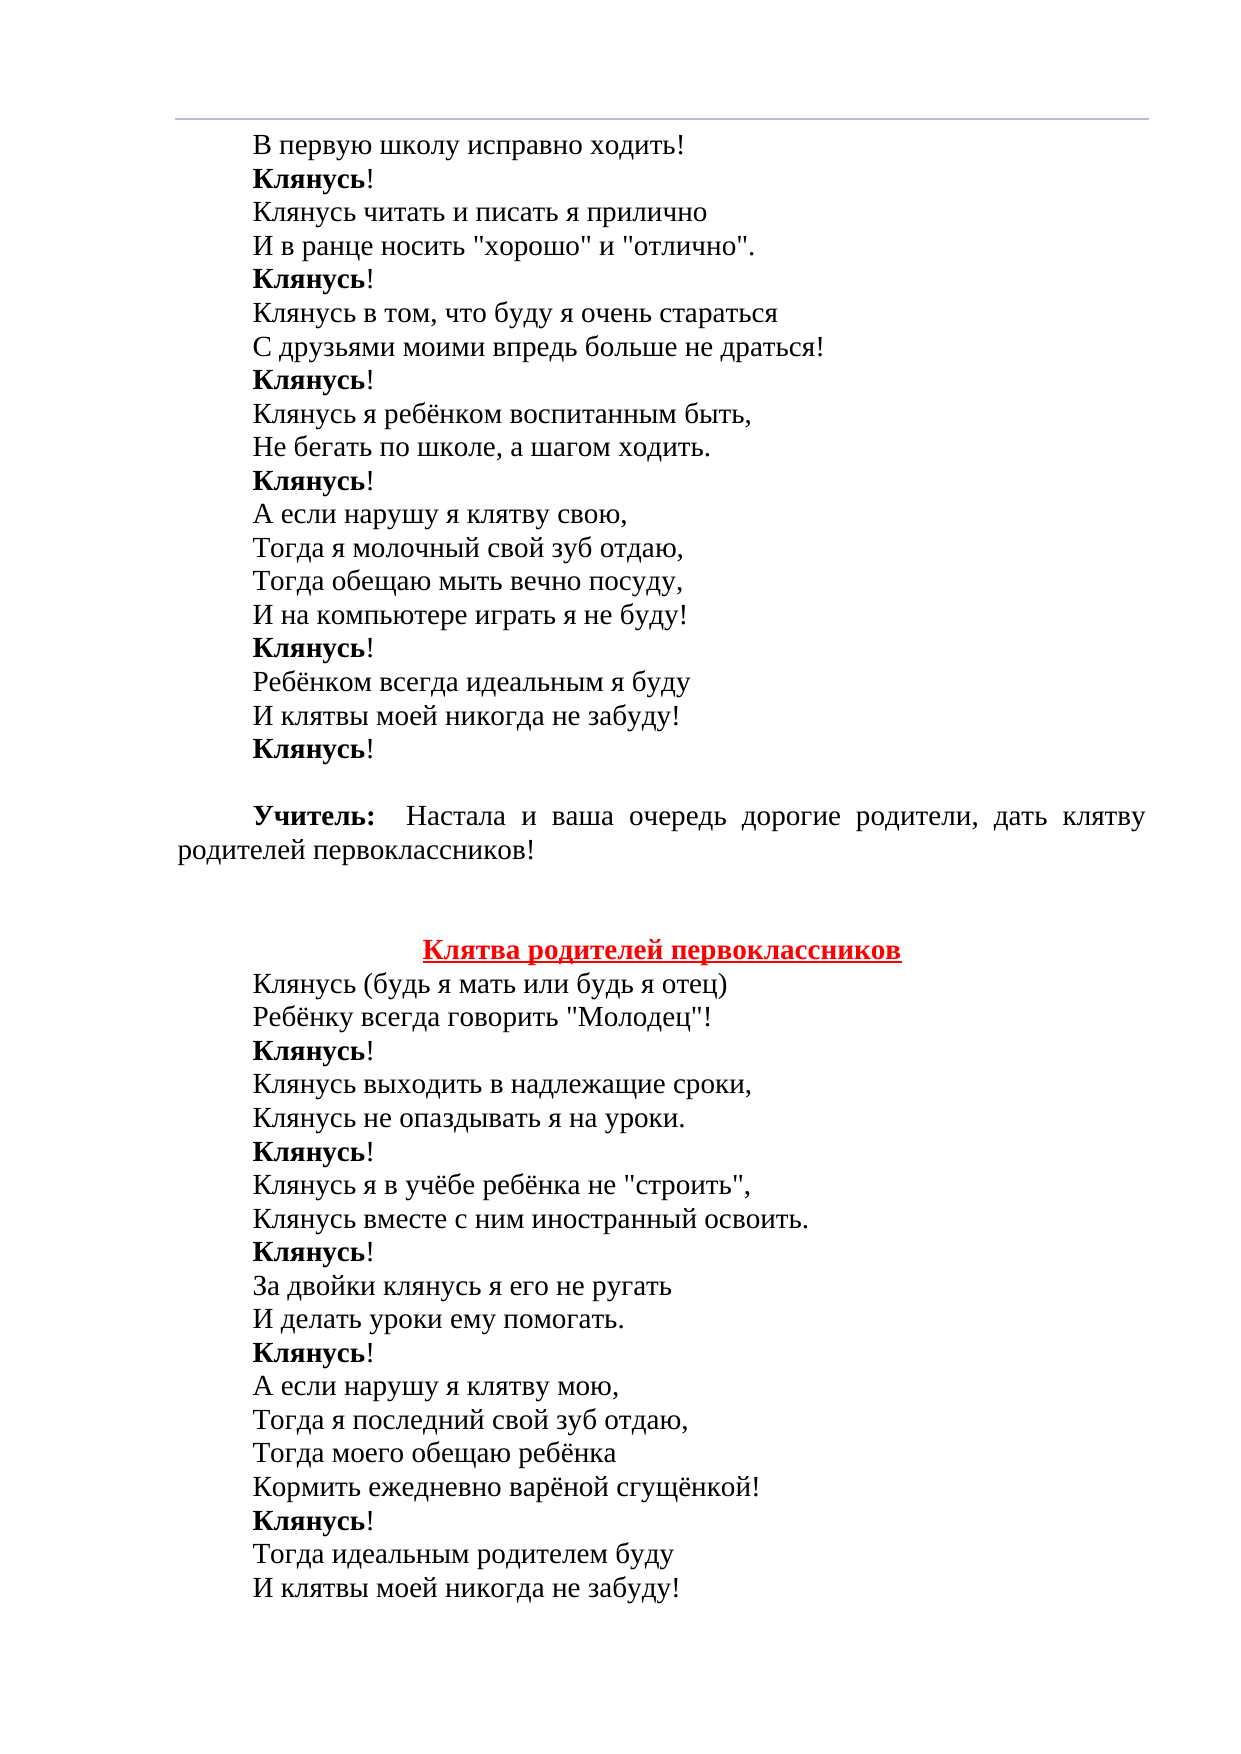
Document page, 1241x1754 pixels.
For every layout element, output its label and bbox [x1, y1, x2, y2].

table_header [175, 120, 1149, 1611]
